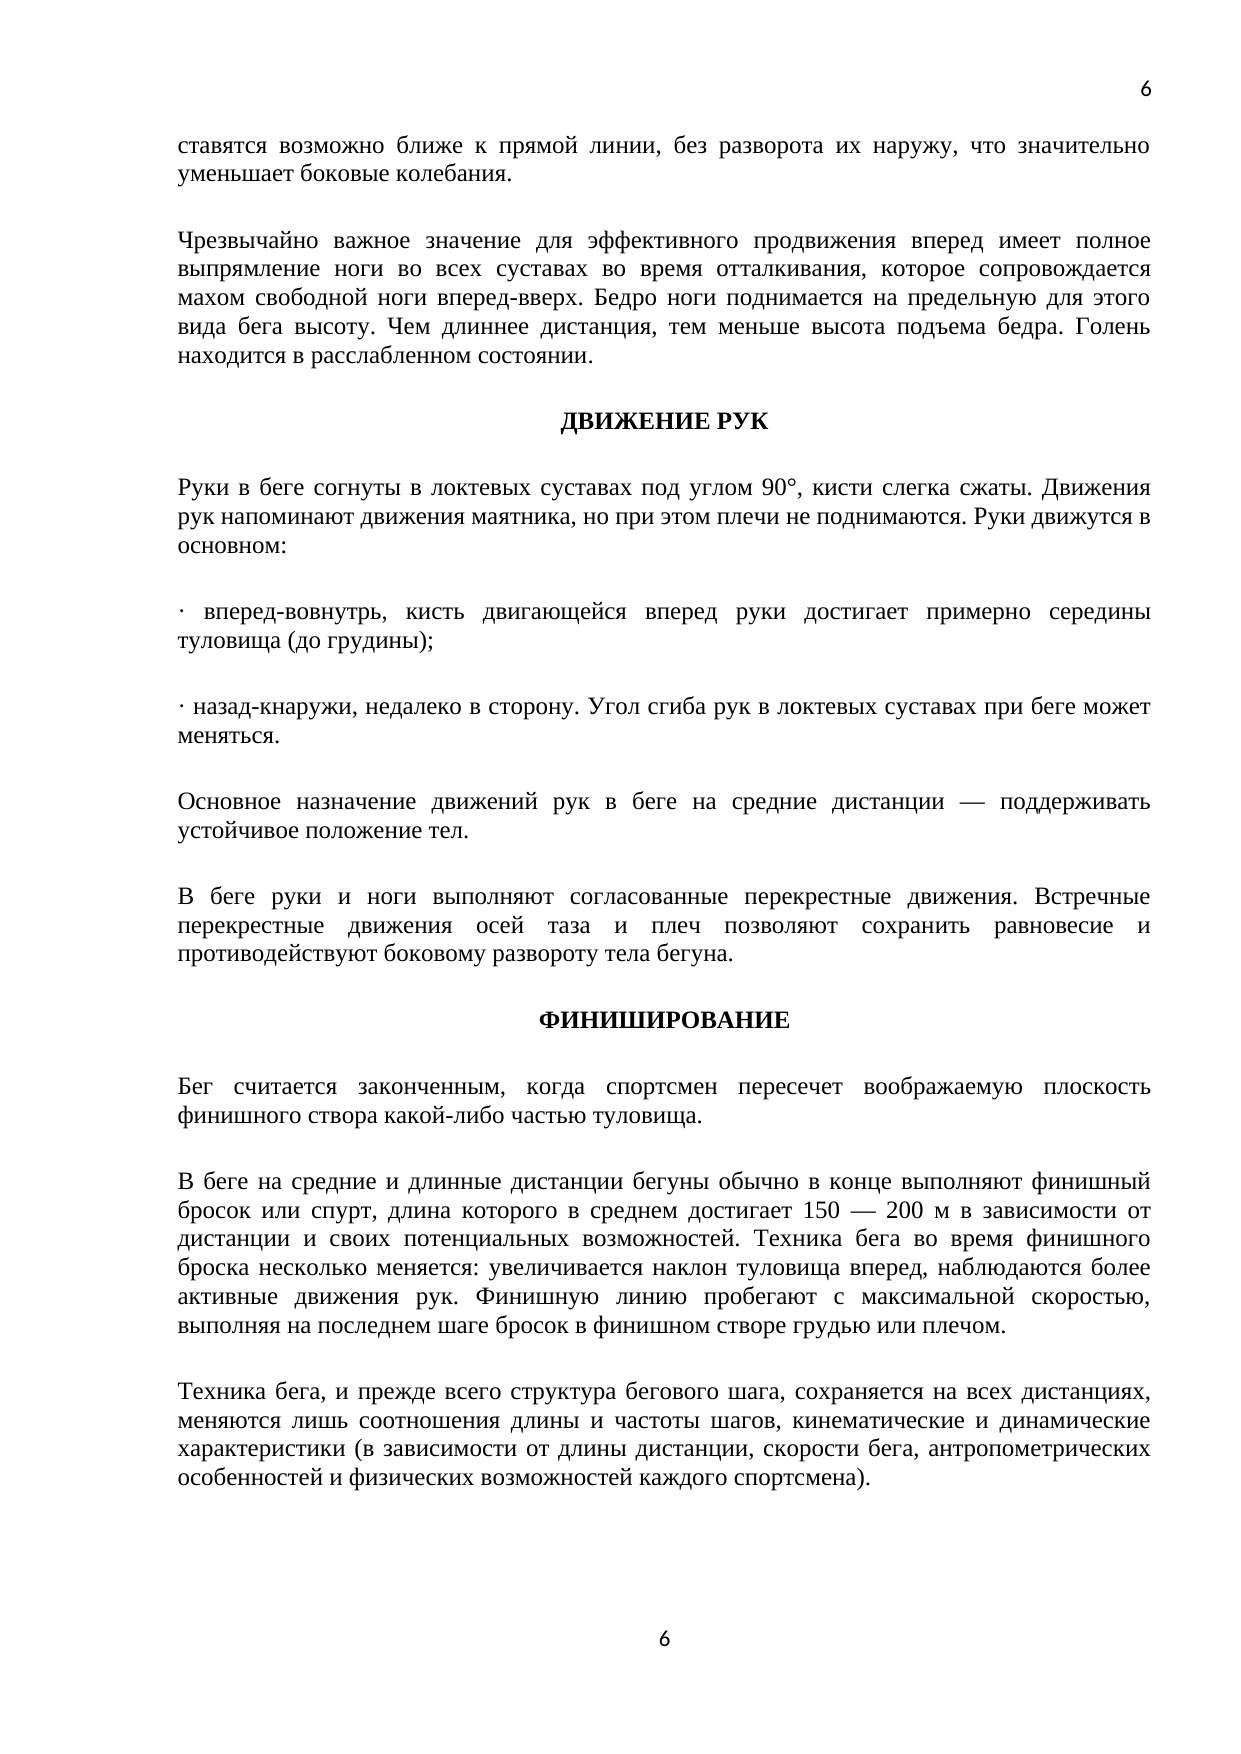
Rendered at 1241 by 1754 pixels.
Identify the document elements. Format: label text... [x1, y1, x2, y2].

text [177, 130, 1152, 187]
text Техника бега, и прежде всего структура бегового шага, сохраняется на всех дистанциях, меняются лишь соотношения длины и частоты шагов, кинематические и динамические характеристики (в зависимости от длины дистанции, скорости бега, антропометрических особенностей и физических возможностей каждого спортсмена). [177, 1376, 1152, 1491]
text В беге руки и ноги выполняют согласованные перекрестные движения. Встречные перекрестные движения осей таза и плеч позволяют сохранить равновесие и противодействуют боковому развороту тела бегуна. [177, 881, 1152, 967]
text Бег считается законченным, когда спортсмен пересечет воображаемую плоскость финишного створа какой-либо частью туловища. [177, 1071, 1152, 1128]
text · вперед-вовнутрь, кисть двигающейся вперед руки достигает примерно середины туловища (до грудины); [177, 596, 1152, 653]
text ФИНИШИРОВАНИЕ [177, 1005, 1152, 1033]
text Чрезвычайно важное значение для эффективного продвижения вперед имеет полное выпрямление ноги во всех суставах во время отталкивания, которое сопровождается махом свободной ноги вперед-вверх. Бедро ноги поднимается на предельную для этого вида бега высоту. Чем длиннее дистанция, тем меньше высота подъема бедра. Голень находится в расслабленном состоянии. [177, 225, 1152, 368]
text В беге на средние и длинные дистанции бегуны обычно в конце выполняют финишный бросок или спурт, длина которого в среднем достигает 150 — 200 м в зависимости от дистанции и своих потенциальных возможностей. Техника бега во время финишного броска несколько меняется: увеличивается наклон туловища вперед, наблюдаются более активные движения рук. Финишную линию пробегают с максимальной скоростью, выполняя на последнем шаге бросок в финишном створе грудью или плечом. [177, 1166, 1152, 1338]
text Руки в беге согнуты в локтевых суставах под углом 90°, кисти слегка сжаты. Движения рук напоминают движения маятника, но при этом плечи не поднимаются. Руки движутся в основном: [177, 472, 1152, 558]
text · назад-кнаружи, недалеко в сторону. Угол сгиба рук в локтевых суставах при беге может меняться. [177, 691, 1152, 748]
text ДВИЖЕНИЕ РУК [177, 406, 1152, 435]
text Основное назначение движений рук в беге на средние дистанции — поддерживать устойчивое положение тел. [177, 786, 1152, 843]
